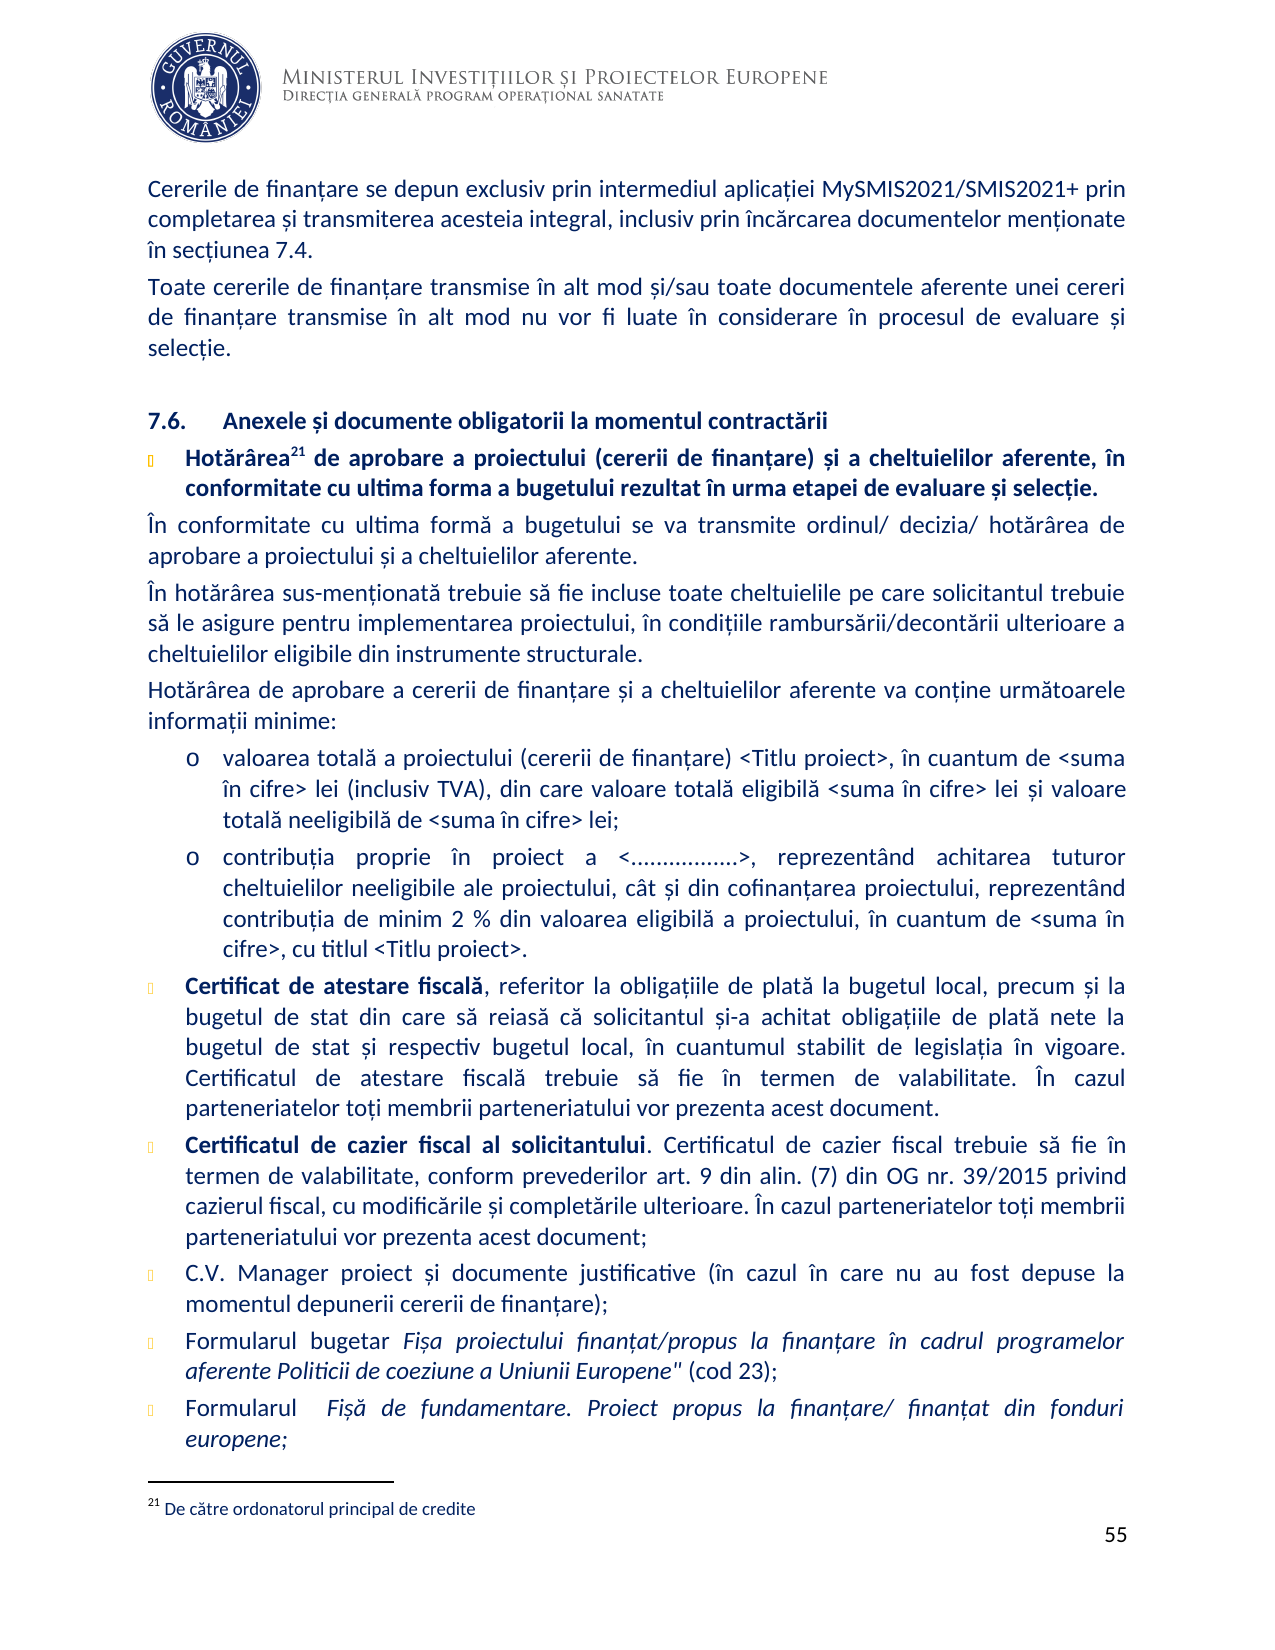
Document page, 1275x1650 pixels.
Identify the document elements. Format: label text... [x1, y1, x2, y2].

list Anexele și documente obligatorii la momentul contractării [148, 405, 1127, 436]
text În conformitate cu ultima formă a bugetului se va transmite ordinul/ decizia/ hotărârea de aprobare a proiectului şi a cheltuielilor aferente. [148, 509, 1127, 570]
text În hotărârea sus-menționată trebuie să fie incluse toate cheltuielile pe care solicitantul trebuie să le asigure pentru implementarea proiectului, în condițiile rambursării/decontării ulterioare a cheltuielilor eligibile din instrumente structurale. [148, 577, 1127, 668]
list C.V. Manager proiect și documente justificative (în cazul în care nu au fost depuse la momentul depunerii cererii de finanțare); [148, 1258, 1127, 1319]
list Formularul Fișă de fundamentare. Proiect propus la finanțare/ finanțat din fonduri europene; [148, 1392, 1127, 1453]
list Hotărârea de aprobare a proiectului (cererii de finanțare) și a cheltuielilor aferente, în conformitate cu ultima forma a bugetului rezultat în urma etapei de evaluare și selecție. [148, 442, 1127, 503]
text Toate cererile de finanțare transmise în alt mod și/sau toate documentele aferente unei cereri de finanțare transmise în alt mod nu vor fi luate în considerare în procesul de evaluare și selecție. [148, 271, 1127, 362]
list Formularul bugetar Fișa proiectului finanțat/propus la finanțare în cadrul programelor aferente Politicii de coeziune a Uniunii Europene" (cod 23); [148, 1325, 1127, 1386]
picture [147, 29, 852, 145]
list valoarea totală a proiectului (cererii de finanțare) <Titlu proiect>, în cuantum de <suma în cifre> lei (inclusiv TVA), din care valoare totală eligibilă <suma în cifre> lei şi valoare totală neeligibilă de <suma în cifre> lei; [185, 742, 1127, 834]
list contribuția proprie în proiect a <.................>, reprezentând achitarea tuturor cheltuielilor neeligibile ale proiectului, cât și din cofinanțarea proiectului, reprezentând contribuția de minim 2 % din valoarea eligibilă a proiectului, în cuantum de <suma în cifre>, cu titlul <Titlu proiect>. [185, 841, 1127, 964]
text Hotărârea de aprobare a cererii de finanțare și a cheltuielilor aferente va conține următoarele informații minime: [148, 674, 1127, 736]
text Cererile de finanțare se depun exclusiv prin intermediul aplicației MySMIS2021/SMIS2021+ prin completarea și transmiterea acesteia integral, inclusiv prin încărcarea documentelor menționate în secțiunea 7.4. [148, 173, 1127, 264]
list Certificat de atestare fiscală, referitor la obligațiile de plată la bugetul local, precum și la bugetul de stat din care să reiasă că solicitantul și-a achitat obligațiile de plată nete la bugetul de stat și respectiv bugetul local, în cuantumul stabilit de legislația în vigoare. Certificatul de atestare fiscală trebuie să fie în termen de valabilitate. În cazul parteneriatelor toți membrii parteneriatului vor prezenta acest document. [148, 970, 1127, 1123]
list Certificatul de cazier fiscal al solicitantului. Certificatul de cazier fiscal trebuie să fie în termen de valabilitate, conform prevederilor art. 9 din alin. (7) din OG nr. 39/2015 privind cazierul fiscal, cu modificările și completările ulterioare. În cazul parteneriatelor toți membrii parteneriatului vor prezenta acest document; [148, 1129, 1127, 1251]
